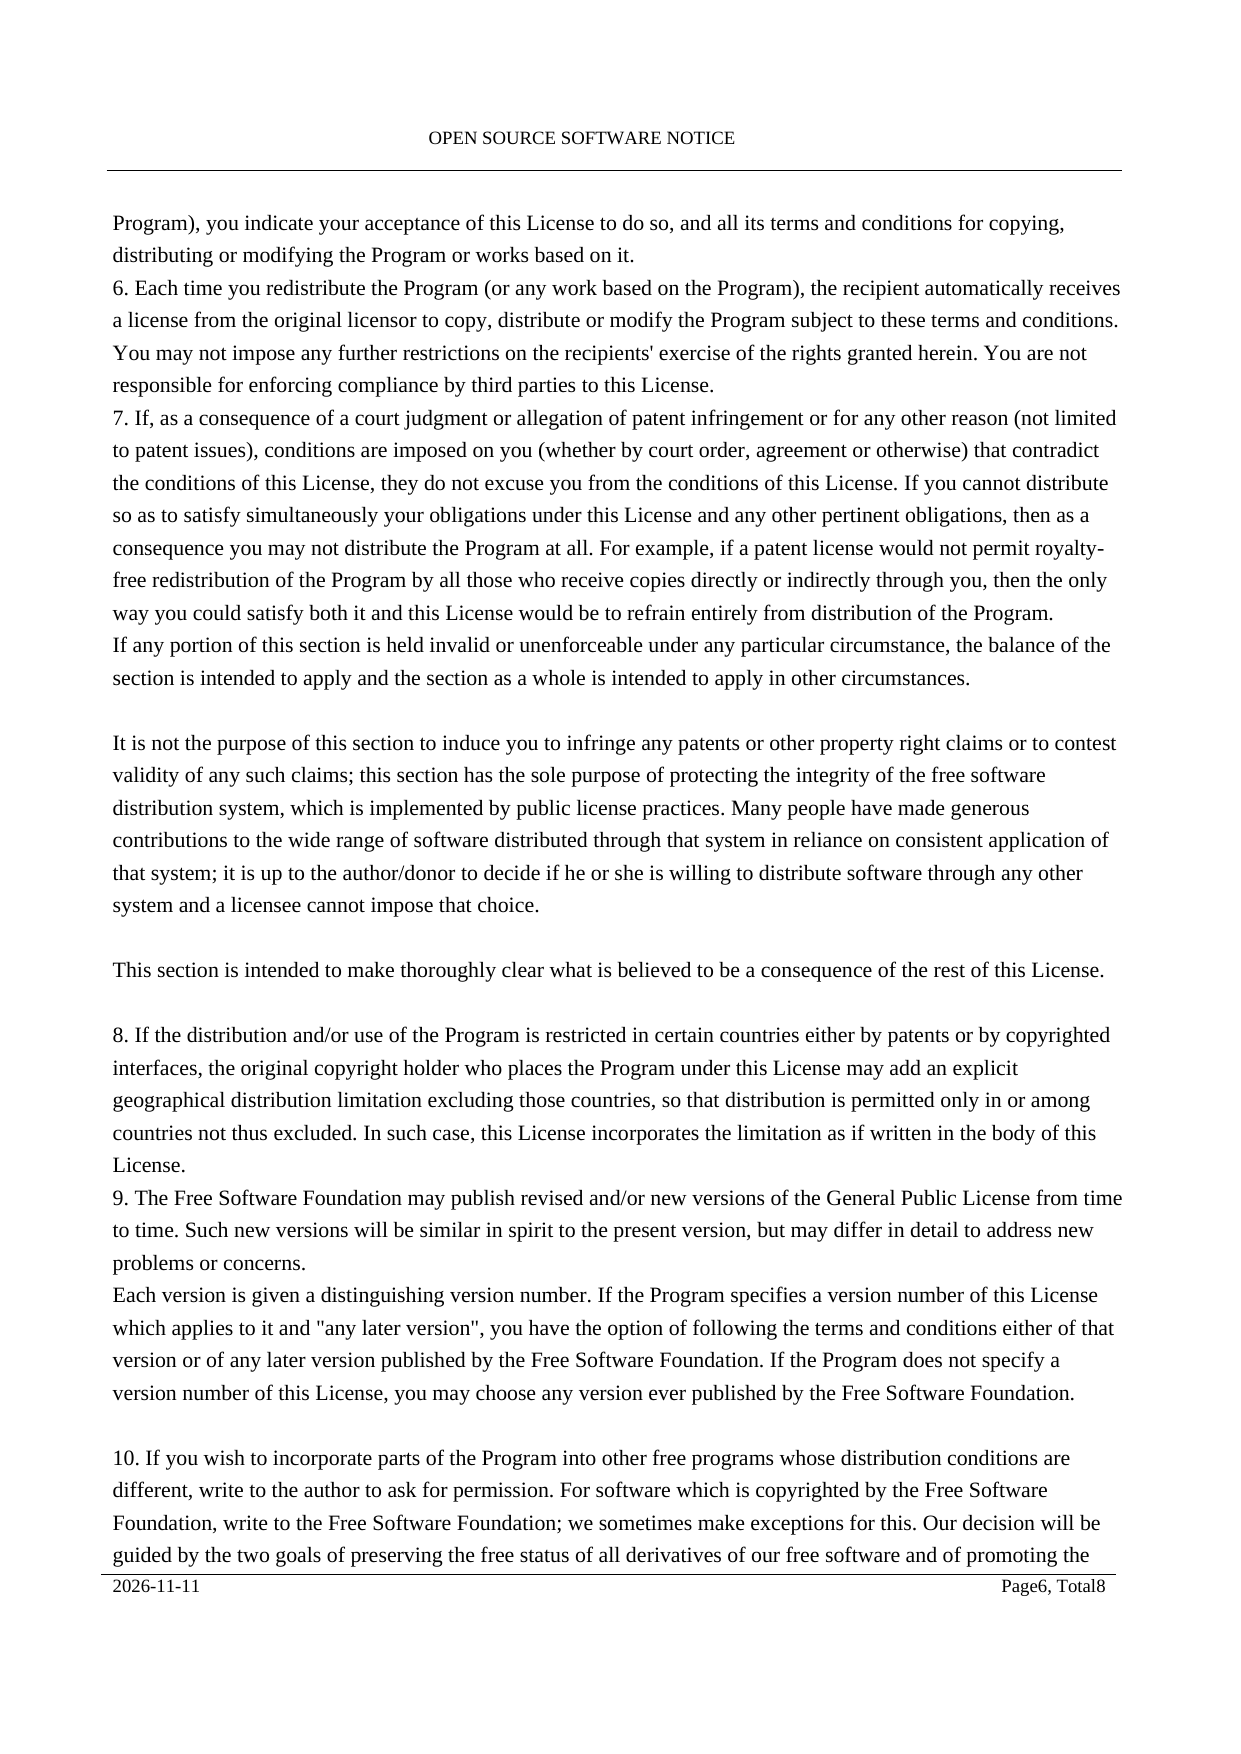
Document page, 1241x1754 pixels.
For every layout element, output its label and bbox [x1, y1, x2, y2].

text [112, 206, 1128, 1571]
